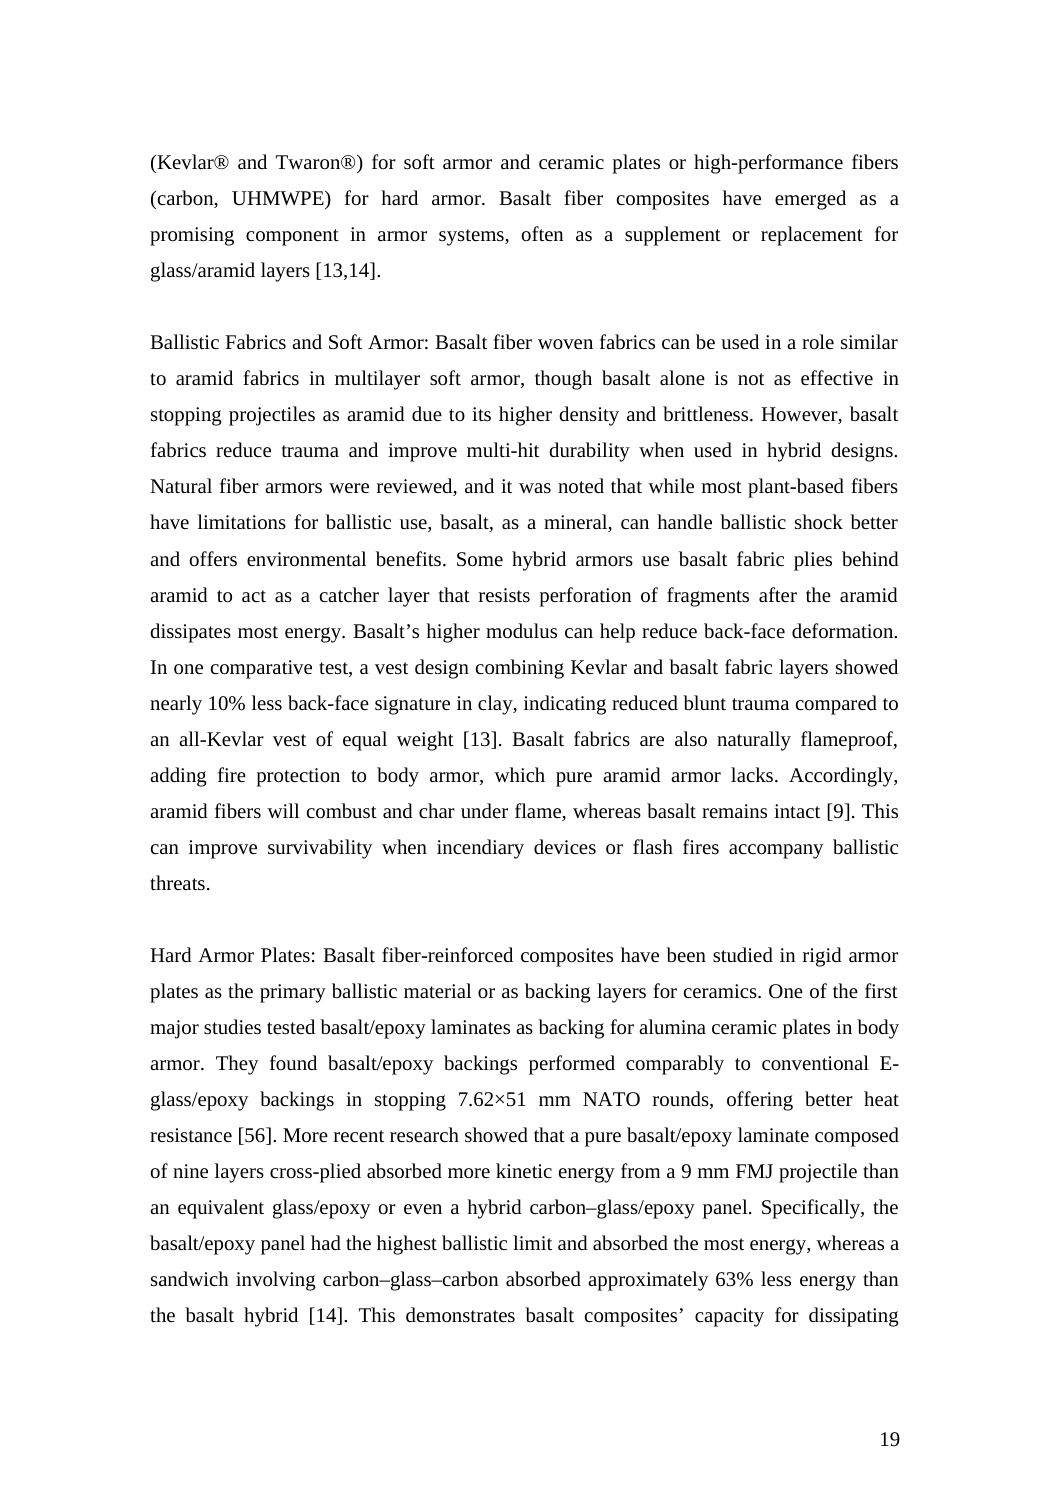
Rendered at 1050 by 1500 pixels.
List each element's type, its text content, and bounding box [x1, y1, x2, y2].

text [150, 150, 900, 282]
text Ballistic Fabrics and Soft Armor: Basalt fiber woven fabrics can be used in a role similar to aramid fabrics in multilayer soft armor, though basalt alone is not as effective in stopping projectiles as aramid due to its higher density and brittleness. However, basalt fabrics reduce trauma and improve multi-hit durability when used in hybrid designs. Natural fiber armors were reviewed, and it was noted that while most plant-based fibers have limitations for ballistic use, basalt, as a mineral, can handle ballistic shock better and offers environmental benefits. Some hybrid armors use basalt fabric plies behind aramid to act as a catcher layer that resists perforation of fragments after the aramid dissipates most energy. Basalt’s higher modulus can help reduce back-face deformation. In one comparative test, a vest design combining Kevlar and basalt fabric layers showed nearly 10% less back-face signature in clay, indicating reduced blunt trauma compared to an all-Kevlar vest of equal weight [13]. Basalt fabrics are also naturally flameproof, adding fire protection to body armor, which pure aramid armor lacks. Accordingly, aramid fibers will combust and char under flame, whereas basalt remains intact [9]. This can improve survivability when incendiary devices or flash fires accompany ballistic threats. [150, 330, 900, 895]
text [150, 943, 900, 1327]
